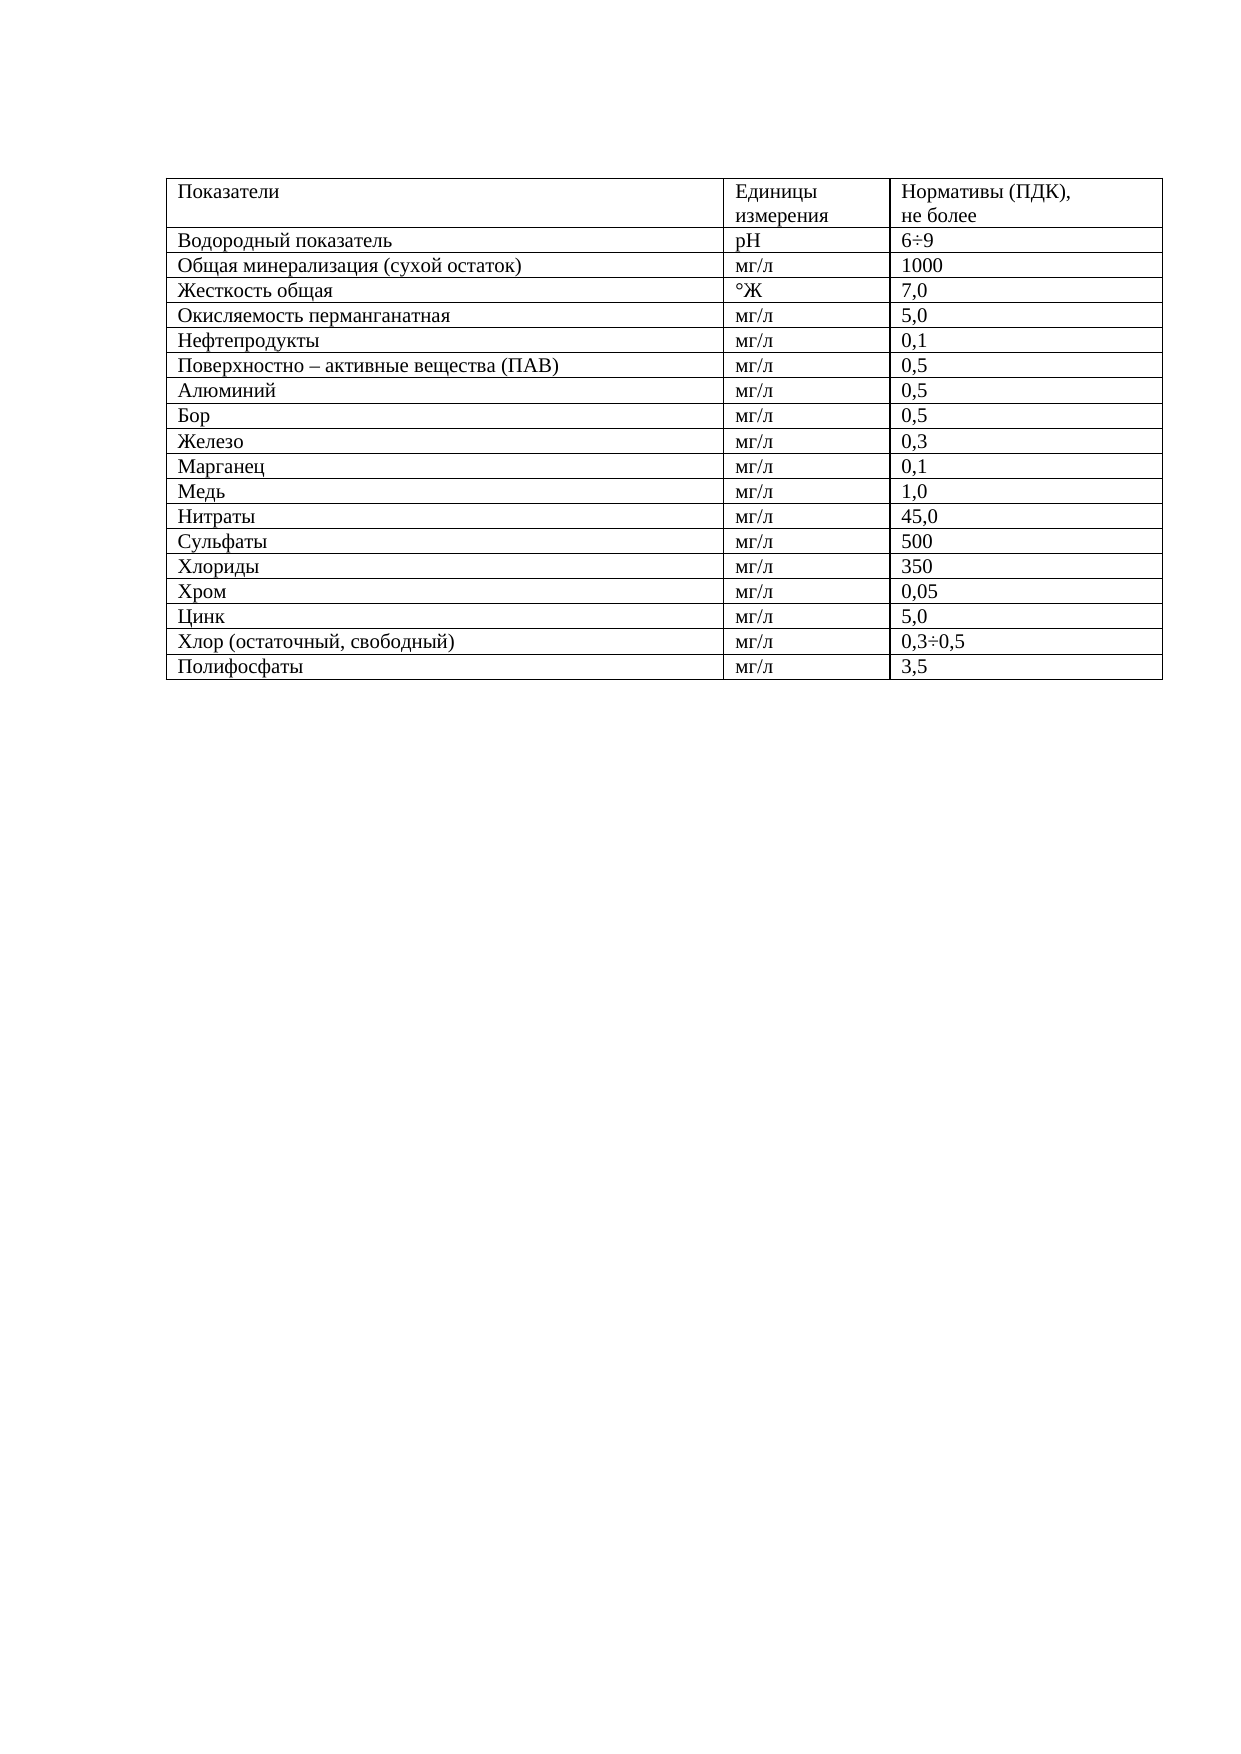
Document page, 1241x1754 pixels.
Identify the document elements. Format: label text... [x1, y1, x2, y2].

table_cell Хлор (остаточный, свободный) [167, 629, 723, 653]
table_cell Цинк [167, 604, 723, 628]
table_cell мг/л [724, 454, 889, 478]
table_cell Хром [167, 579, 723, 603]
table_cell 0,5 [891, 353, 1162, 377]
table_cell 0,1 [891, 328, 1162, 352]
table_cell 0,3 [891, 429, 1162, 453]
table_cell Нефтепродукты [167, 328, 723, 352]
table_cell 500 [891, 529, 1162, 553]
table_cell мг/л [724, 404, 889, 427]
table_header Единицы измерения [724, 179, 889, 227]
table_cell мг/л [724, 479, 889, 503]
table_cell мг/л [724, 253, 889, 277]
table_cell 5,0 [891, 604, 1162, 628]
table_cell мг/л [724, 629, 889, 653]
table_cell мг/л [724, 554, 889, 578]
table_cell 0,3÷0,5 [891, 629, 1162, 653]
table_cell 0,5 [891, 404, 1162, 427]
table_cell Поверхностно – активные вещества (ПАВ) [167, 353, 723, 377]
table_cell °Ж [724, 278, 889, 302]
table_cell мг/л [724, 655, 889, 678]
table_cell мг/л [724, 353, 889, 377]
table_cell Хлориды [167, 554, 723, 578]
table_cell Железо [167, 429, 723, 453]
table_cell мг/л [724, 579, 889, 603]
table_cell Полифосфаты [167, 655, 723, 678]
table_cell мг/л [724, 303, 889, 327]
table_cell 1000 [891, 253, 1162, 277]
table_cell мг/л [724, 328, 889, 352]
table_cell мг/л [724, 378, 889, 402]
table_cell 6÷9 [891, 228, 1162, 252]
table_cell 7,0 [891, 278, 1162, 302]
table_cell Общая минерализация (сухой остаток) [167, 253, 723, 277]
table_cell Нитраты [167, 504, 723, 528]
table_cell мг/л [724, 429, 889, 453]
table_cell 5,0 [891, 303, 1162, 327]
table_cell Окисляемость перманганатная [167, 303, 723, 327]
table_cell 350 [891, 554, 1162, 578]
table_cell Марганец [167, 454, 723, 478]
table_cell Водородный показатель [167, 228, 723, 252]
table_cell рН [724, 228, 889, 252]
table_header Нормативы (ПДК), не более [891, 179, 1162, 227]
table_cell Медь [167, 479, 723, 503]
table_cell Бор [167, 404, 723, 427]
table_cell 0,05 [891, 579, 1162, 603]
table_cell мг/л [724, 504, 889, 528]
table_cell Алюминий [167, 378, 723, 402]
table_header Показатели [167, 179, 723, 227]
table_cell Сульфаты [167, 529, 723, 553]
table_cell 0,5 [891, 378, 1162, 402]
table_cell мг/л [724, 529, 889, 553]
table_cell 1,0 [891, 479, 1162, 503]
table_cell 3,5 [891, 655, 1162, 678]
table_cell 0,1 [891, 454, 1162, 478]
table_cell 45,0 [891, 504, 1162, 528]
table_cell мг/л [724, 604, 889, 628]
table_cell Жесткость общая [167, 278, 723, 302]
